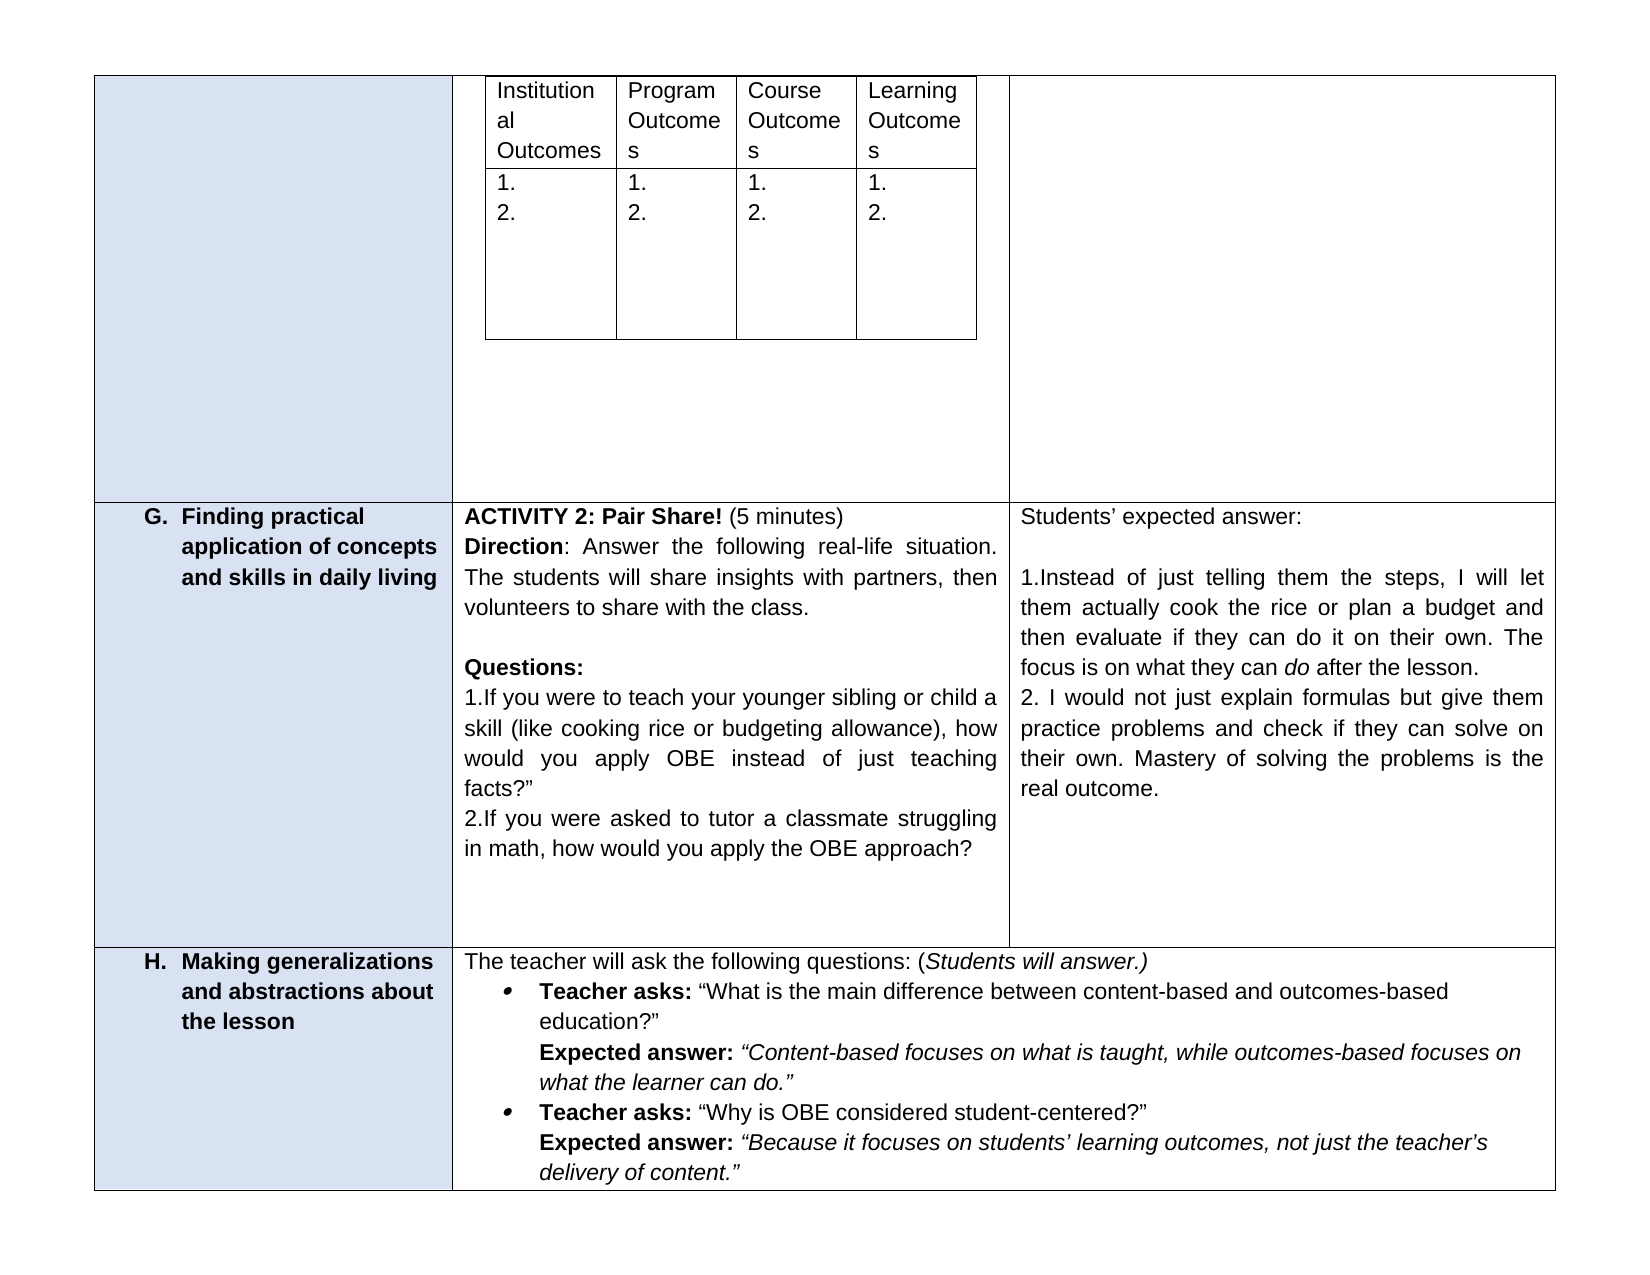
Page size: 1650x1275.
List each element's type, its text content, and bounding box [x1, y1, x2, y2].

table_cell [453, 76, 1009, 502]
table_cell Finding practical application of concepts and skills in daily living [95, 503, 452, 947]
table_cell ACTIVITY 2: Pair Share! (5 minutes) Direction: Answer the following real-life situation. The students will share insights with partners, then volunteers to share with the class. Questions: 1.If you were to teach your younger sibling or child a skill (like cooking rice or budgeting allowance), how would you apply OBE instead of just teaching facts?” 2.If you were asked to tutor a classmate struggling in math, how would you apply the OBE approach? [453, 503, 1009, 947]
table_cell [453, 948, 1555, 1189]
table_cell Students’ expected answer: 1.Instead of just telling them the steps, I will let them actually cook the rice or plan a budget and then evaluate if they can do it on their own. The focus is on what they can do after the lesson. 2. I would not just explain formulas but give them practice problems and check if they can solve on their own. Mastery of solving the problems is the real outcome. [1010, 503, 1555, 947]
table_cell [95, 76, 452, 502]
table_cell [95, 948, 452, 1189]
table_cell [1010, 76, 1555, 502]
